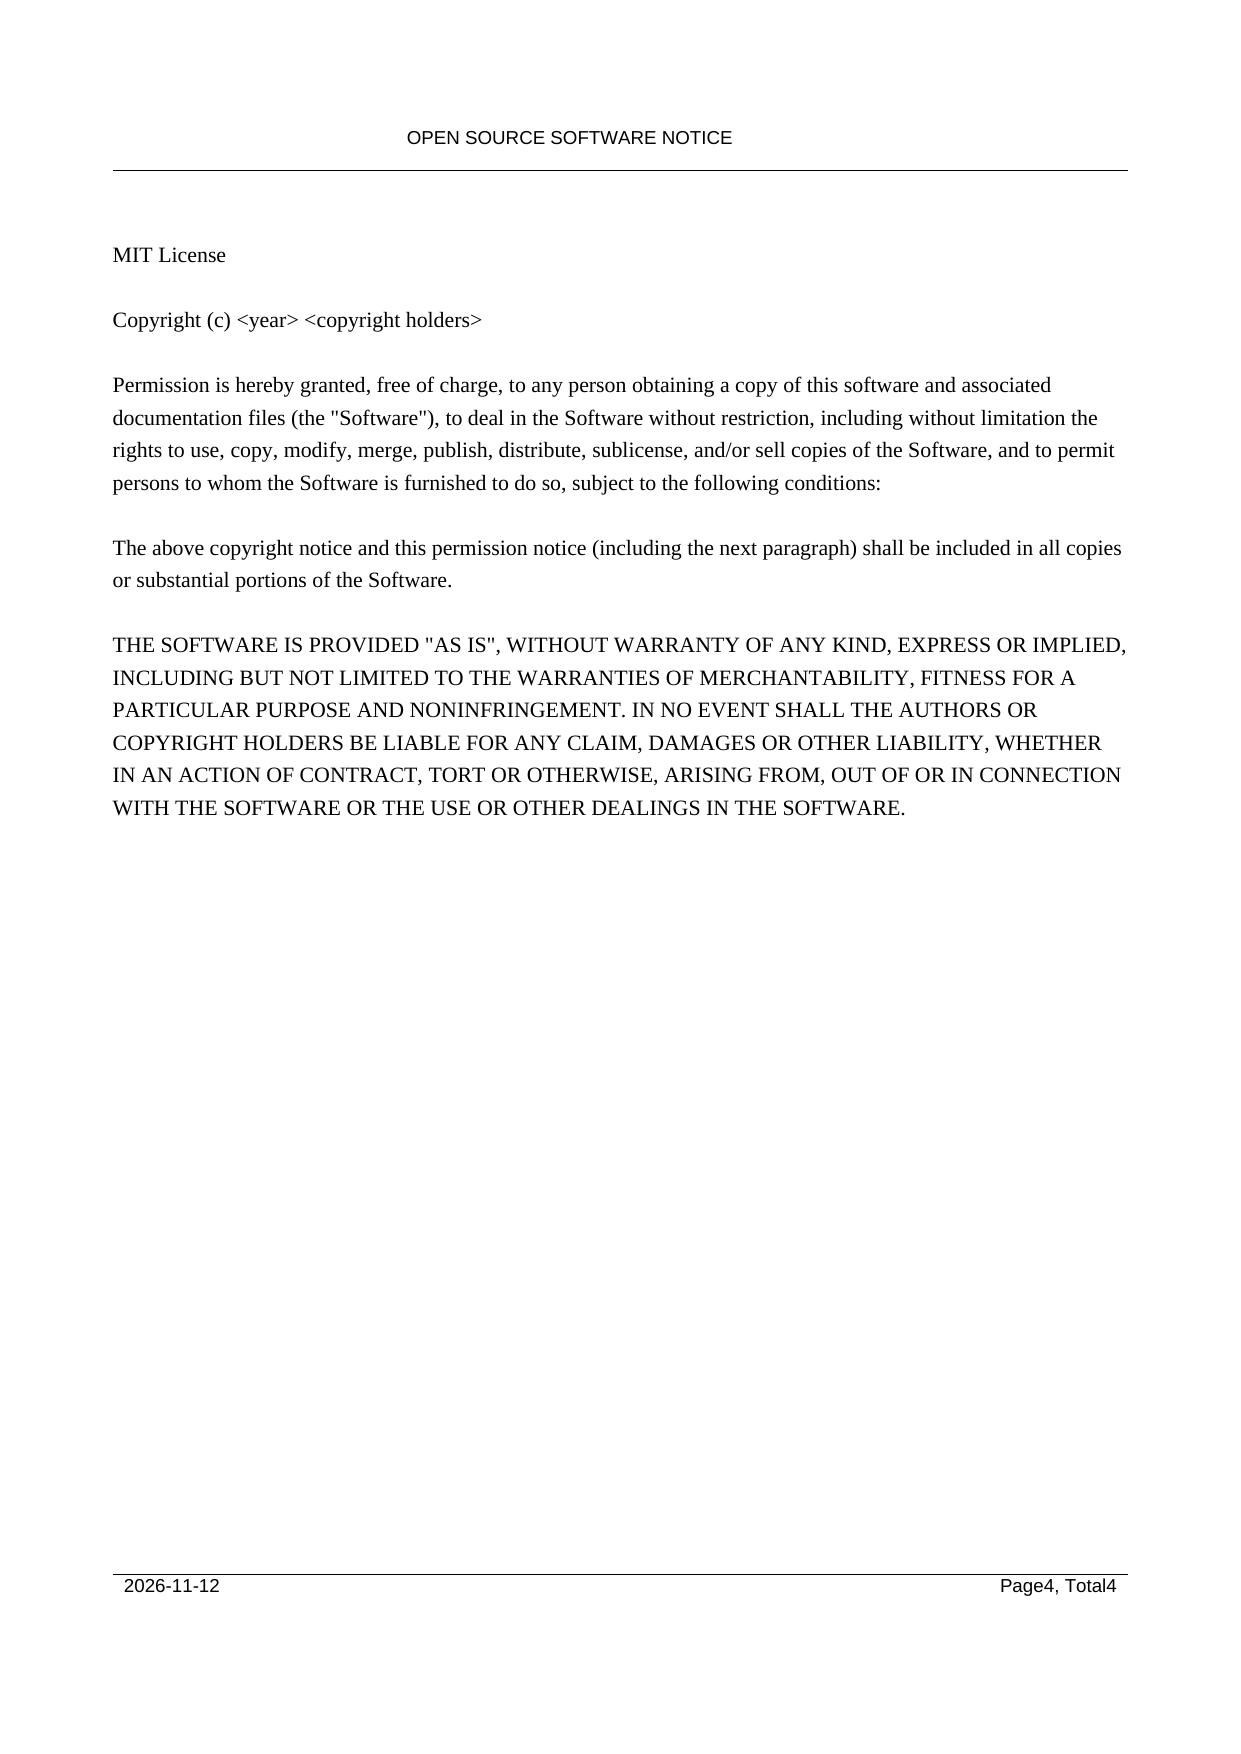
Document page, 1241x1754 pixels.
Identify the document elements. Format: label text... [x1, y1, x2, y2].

text MIT License Copyright (c) <year> <copyright holders> Permission is hereby granted, free of charge, to any person obtaining a copy of this software and associated documentation files (the "Software"), to deal in the Software without restriction, including without limitation the rights to use, copy, modify, merge, publish, distribute, sublicense, and/or sell copies of the Software, and to permit persons to whom the Software is furnished to do so, subject to the following conditions: The above copyright notice and this permission notice (including the next paragraph) shall be included in all copies or substantial portions of the Software. THE SOFTWARE IS PROVIDED "AS IS", WITHOUT WARRANTY OF ANY KIND, EXPRESS OR IMPLIED, INCLUDING BUT NOT LIMITED TO THE WARRANTIES OF MERCHANTABILITY, FITNESS FOR A PARTICULAR PURPOSE AND NONINFRINGEMENT. IN NO EVENT SHALL THE AUTHORS OR COPYRIGHT HOLDERS BE LIABLE FOR ANY CLAIM, DAMAGES OR OTHER LIABILITY, WHETHER IN AN ACTION OF CONTRACT, TORT OR OTHERWISE, ARISING FROM, OUT OF OR IN CONNECTION WITH THE SOFTWARE OR THE USE OR OTHER DEALINGS IN THE SOFTWARE. [112, 239, 1128, 824]
